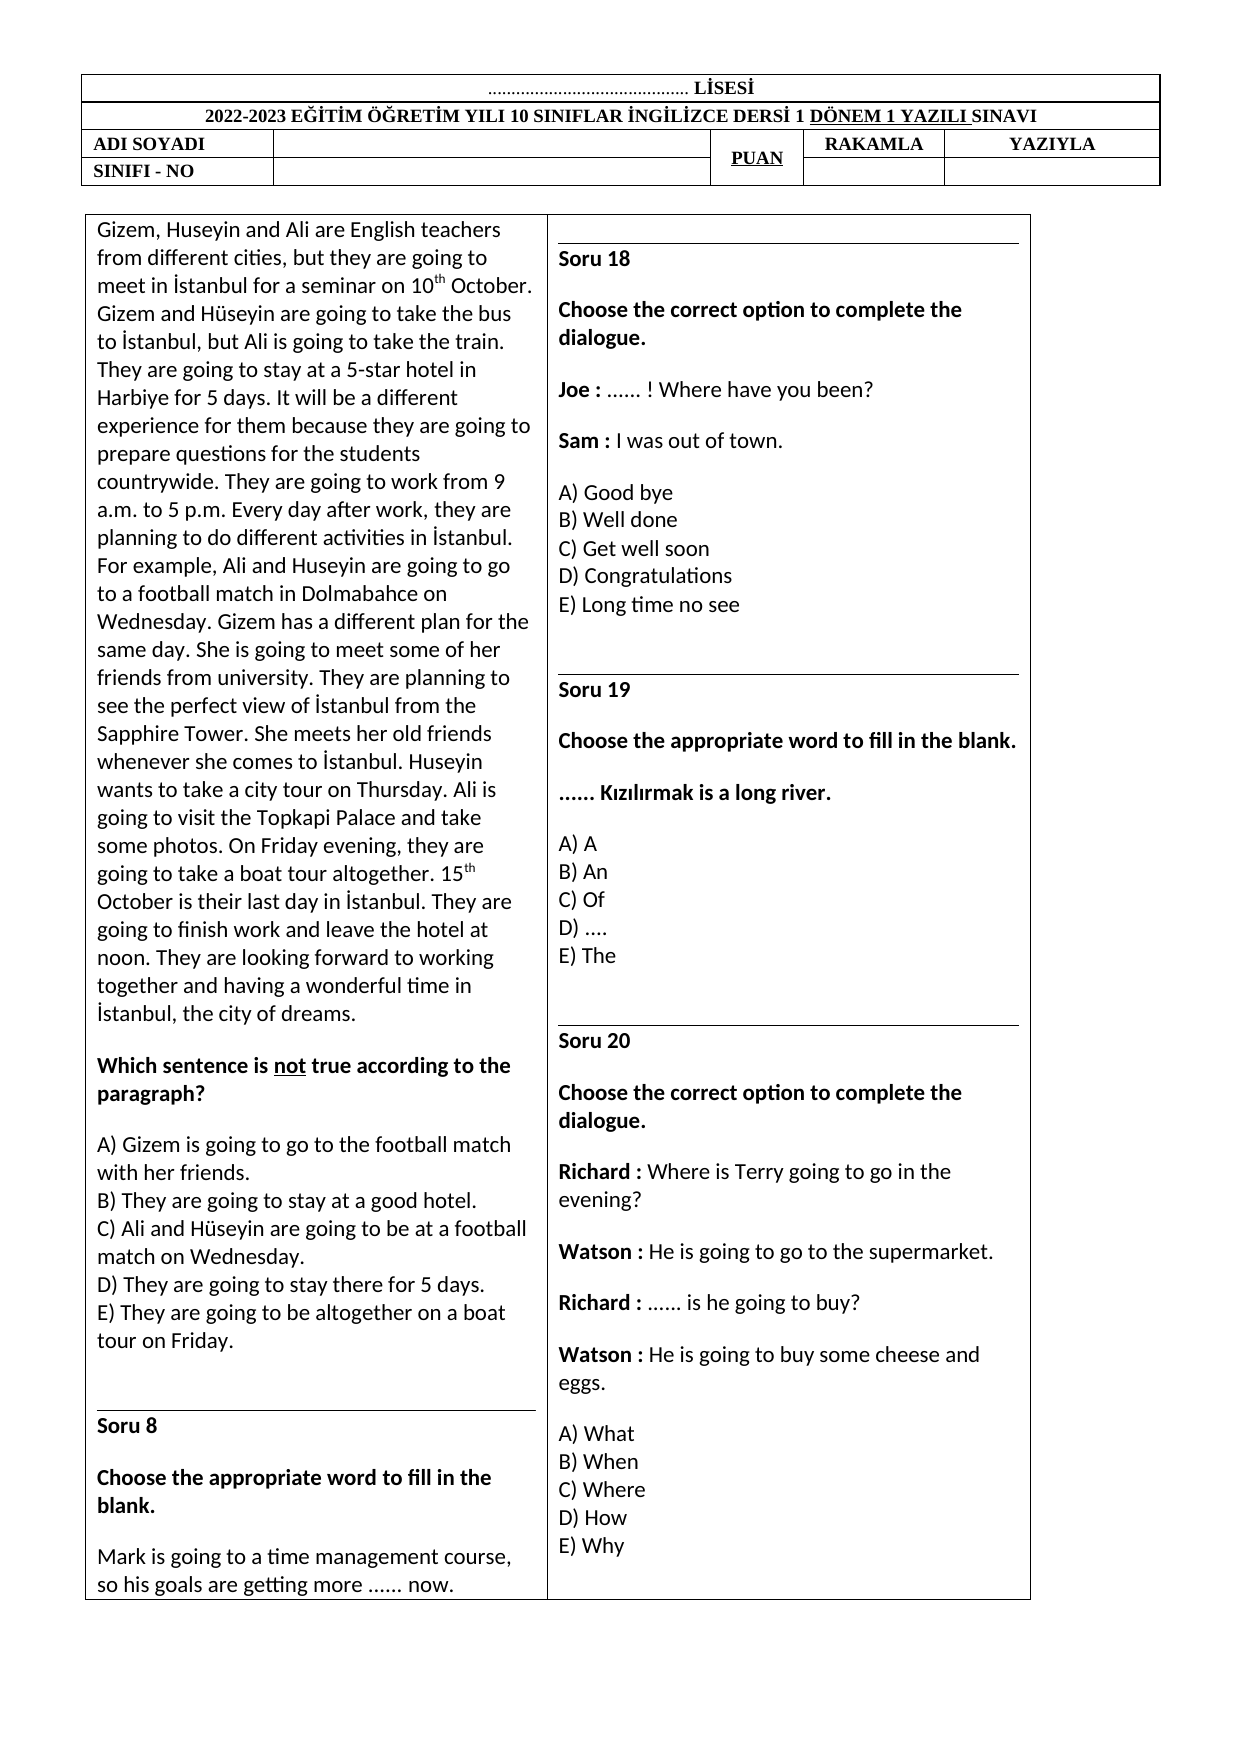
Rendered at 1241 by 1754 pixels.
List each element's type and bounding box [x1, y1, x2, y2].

table_header [548, 215, 1030, 1598]
table_header [86, 215, 547, 1598]
